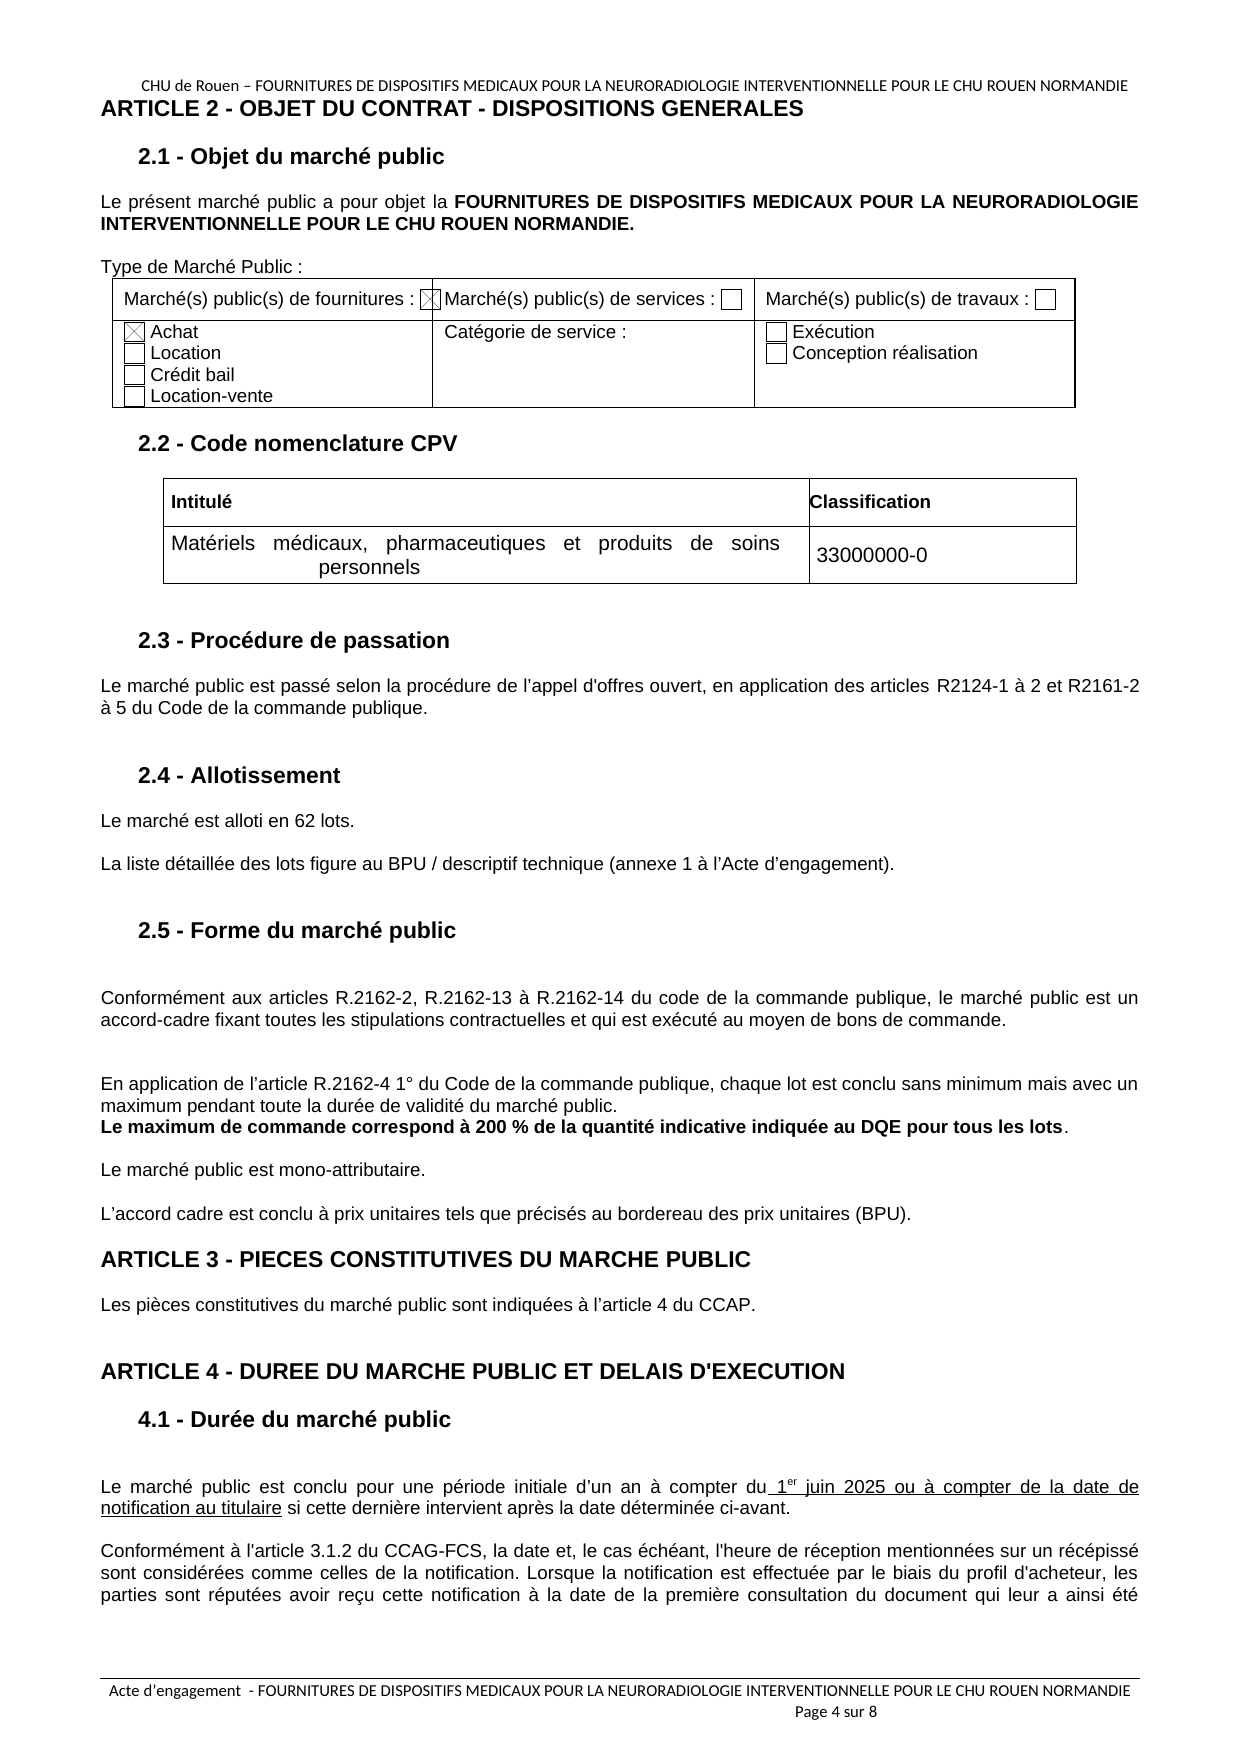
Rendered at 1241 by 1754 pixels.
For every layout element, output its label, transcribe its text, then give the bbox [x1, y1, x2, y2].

text Le maximum de commande correspond à 200 % de la quantité indicative indiquée au DQE pour tous les lots. [100, 1116, 1140, 1138]
table_header Marché(s) public(s) de services : [433, 279, 754, 319]
subtitle Forme du marché public [138, 917, 1140, 944]
text Le marché public est passé selon la procédure de l’appel d'offres ouvert, en application des articles R2124-1 à 2 et R2161-2 à 5 du Code de la commande publique. [100, 675, 1140, 718]
table_cell Exécution Conception réalisation [755, 321, 1074, 407]
text L’accord cadre est conclu à prix unitaires tels que précisés au bordereau des prix unitaires (BPU). [100, 1202, 1140, 1224]
text Type de Marché Public : [100, 256, 1140, 277]
table_header Marché(s) public(s) de travaux : [755, 279, 1074, 319]
subtitle DUREE DU MARCHE PUBLIC ET DELAIS D'EXECUTION [100, 1358, 1140, 1384]
subtitle OBJET DU CONTRAT - DISPOSITIONS GENERALES [100, 95, 1140, 122]
text Le marché est alloti en 62 lots. [100, 809, 1140, 831]
text En application de l’article R.2162-4 1° du Code de la commande publique, chaque lot est conclu sans minimum mais avec un maximum pendant toute la durée de validité du marché public. [100, 1073, 1140, 1116]
subtitle Code nomenclature CPV [138, 429, 1140, 456]
table_header Classification [810, 479, 1076, 526]
subtitle PIECES CONSTITUTIVES DU MARCHE PUBLIC [100, 1246, 1140, 1272]
table_cell Catégorie de service : [433, 321, 754, 407]
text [100, 1540, 1140, 1605]
table_cell 33000000-0 [810, 527, 1076, 583]
table_header Marché(s) public(s) de fournitures : [113, 279, 432, 319]
subtitle Allotissement [138, 762, 1140, 788]
table_cell Achat Location Crédit bail Location-vente [113, 321, 432, 407]
table_cell Matériels médicaux, pharmaceutiques et produits de soins personnels [164, 527, 809, 583]
subtitle Procédure de passation [138, 627, 1140, 654]
text Les pièces constitutives du marché public sont indiquées à l’article 4 du CCAP. [100, 1293, 1140, 1315]
text Le présent marché public a pour objet la FOURNITURES DE DISPOSITIFS MEDICAUX POUR LA NEURORADIOLOGIE INTERVENTIONNELLE POUR LE CHU ROUEN NORMANDIE. [100, 191, 1140, 234]
table_header Intitulé [164, 479, 809, 526]
text La liste détaillée des lots figure au BPU / descriptif technique (annexe 1 à l’Acte d’engagement). [100, 853, 1140, 874]
subtitle Objet du marché public [138, 143, 1140, 169]
text Le marché public est mono-attributaire. [100, 1159, 1140, 1181]
text Le marché public est conclu pour une période initiale d’un an à compter du 1er juin 2025 ou à compter de la date de notification au titulaire si cette dernière intervient après la date déterminée ci-avant. [100, 1476, 1140, 1519]
subtitle Durée du marché public [138, 1406, 1140, 1432]
text Conformément aux articles R.2162-2, R.2162-13 à R.2162-14 du code de la commande publique, le marché public est un accord-cadre fixant toutes les stipulations contractuelles et qui est exécuté au moyen de bons de commande. [100, 987, 1140, 1030]
